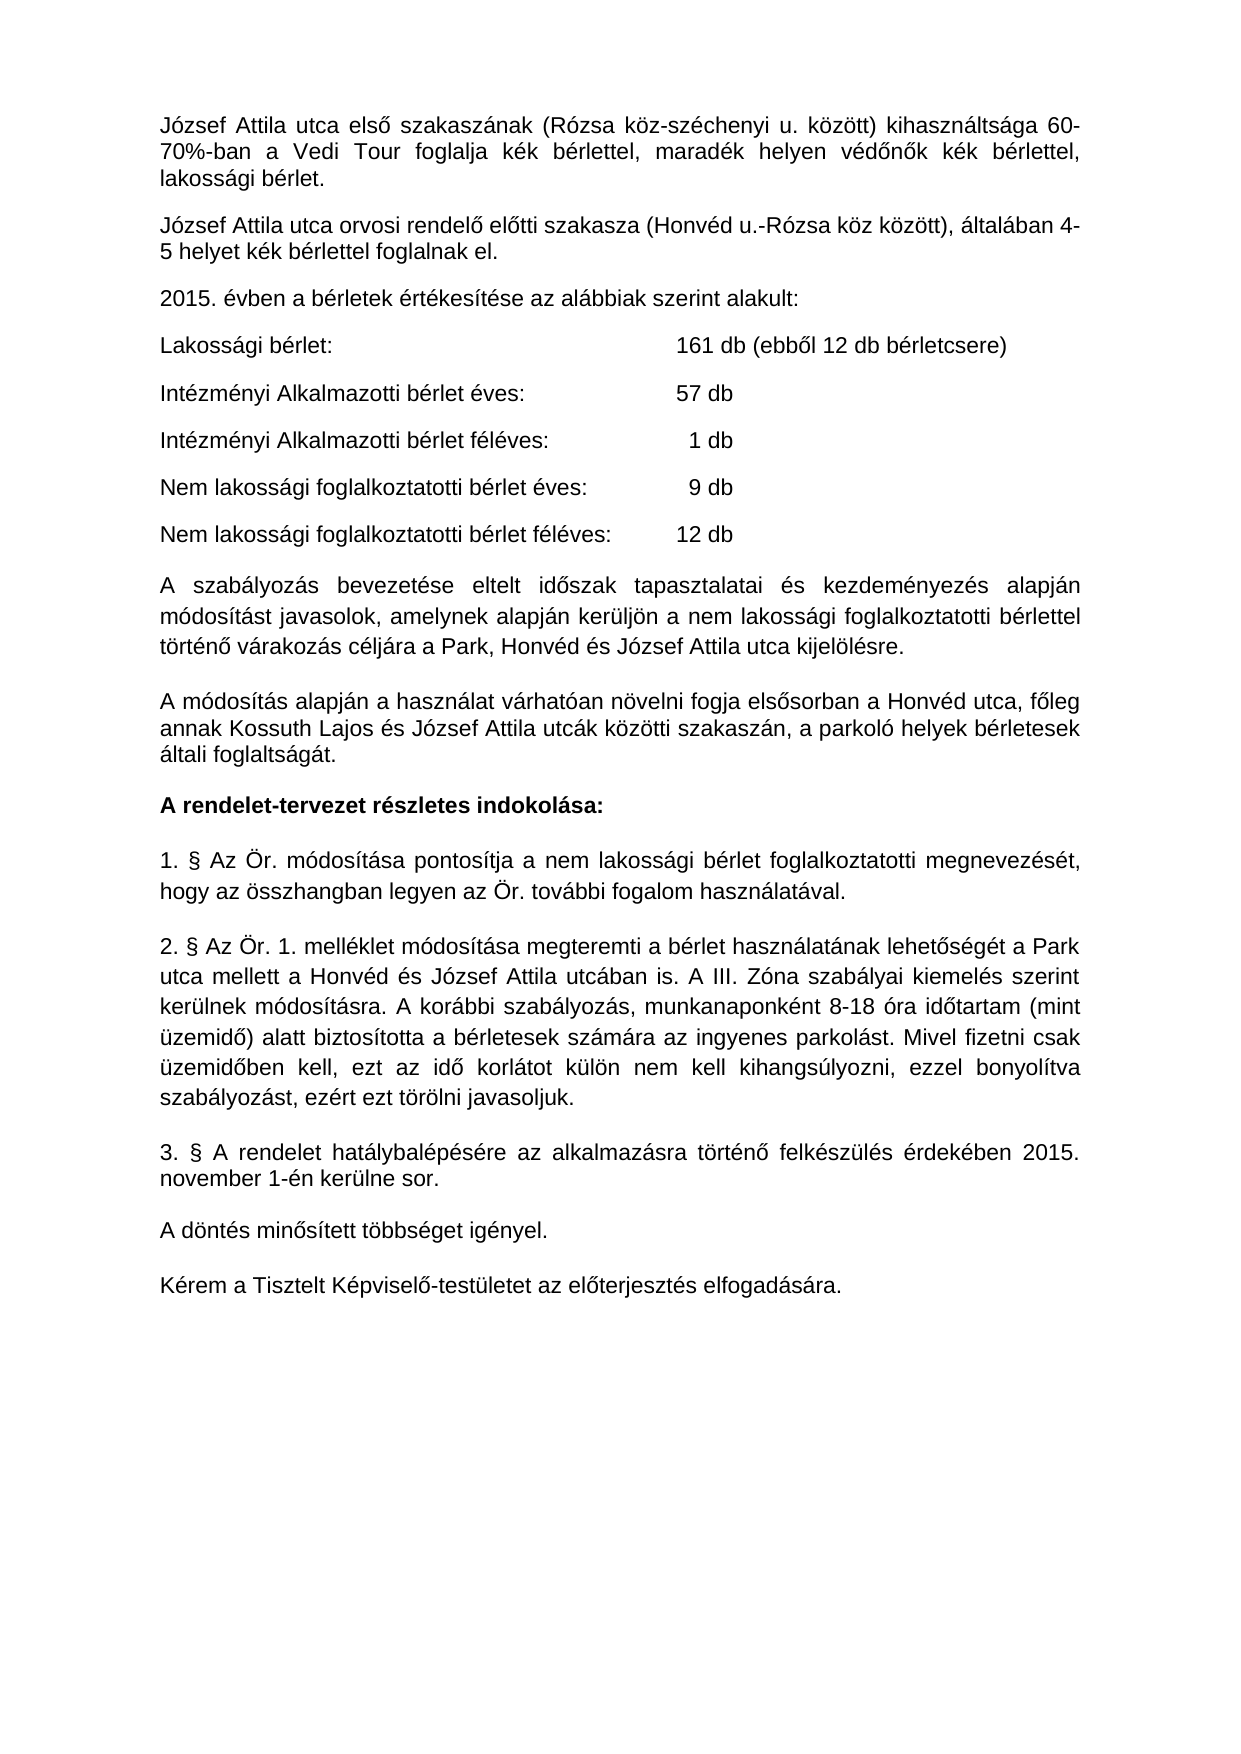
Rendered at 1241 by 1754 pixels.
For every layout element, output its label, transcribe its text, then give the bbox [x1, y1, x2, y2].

text József Attila utca első szakaszának (Rózsa köz-széchenyi u. között) kihasználtsága 60-70%-ban a Vedi Tour foglalja kék bérlettel, maradék helyen védőnők kék bérlettel, lakossági bérlet. [159, 112, 1081, 191]
text Intézményi Alkalmazotti bérlet féléves: 1 db [159, 427, 1081, 453]
text 2015. évben a bérletek értékesítése az alábbiak szerint alakult: [159, 285, 1081, 312]
text 3. § A rendelet hatálybalépésére az alkalmazásra történő felkészülés érdekében 2015. november 1-én kerülne sor. [159, 1139, 1081, 1192]
text József Attila utca orvosi rendelő előtti szakasza (Honvéd u.-Rózsa köz között), általában 4-5 helyet kék bérlettel foglalnak el. [159, 212, 1081, 264]
text 2. § Az Ör. 1. melléklet módosítása megteremti a bérlet használatának lehetőségét a Park utca mellett a Honvéd és József Attila utcában is. A III. Zóna szabályai kiemelés szerint kerülnek módosításra. A korábbi szabályozás, munkanaponként 8-18 óra időtartam (mint üzemidő) alatt biztosította a bérletesek számára az ingyenes parkolást. Mivel fizetni csak üzemidőben kell, ezt az idő korlátot külön nem kell kihangsúlyozni, ezzel bonyolítva szabályozást, ezért ezt törölni javasoljuk. [159, 933, 1081, 1110]
text A szabályozás bevezetése eltelt időszak tapasztalatai és kezdeményezés alapján módosítást javasolok, amelynek alapján kerüljön a nem lakossági foglalkoztatotti bérlettel történő várakozás céljára a Park, Honvéd és József Attila utca kijelölésre. [159, 572, 1081, 659]
text Intézményi Alkalmazotti bérlet éves: 57 db [159, 379, 1081, 406]
text Nem lakossági foglalkoztatotti bérlet éves: 9 db [159, 474, 1081, 500]
text Kérem a Tisztelt Képviselő-testületet az előterjesztés elfogadására. [159, 1272, 1081, 1298]
text Lakossági bérlet: 161 db (ebből 12 db bérletcsere) [159, 332, 1081, 359]
text Nem lakossági foglalkoztatotti bérlet féléves: 12 db [159, 521, 1081, 547]
text A rendelet-tervezet részletes indokolása: [159, 792, 1081, 818]
text A módosítás alapján a használat várhatóan növelni fogja elsősorban a Honvéd utca, főleg annak Kossuth Lajos és József Attila utcák közötti szakaszán, a parkoló helyek bérletesek általi foglaltságát. [159, 688, 1081, 767]
text 1. § Az Ör. módosítása pontosítja a nem lakossági bérlet foglalkoztatotti megnevezését, hogy az összhangban legyen az Ör. további fogalom használatával. [159, 847, 1081, 904]
text A döntés minősített többséget igényel. [159, 1217, 1081, 1243]
